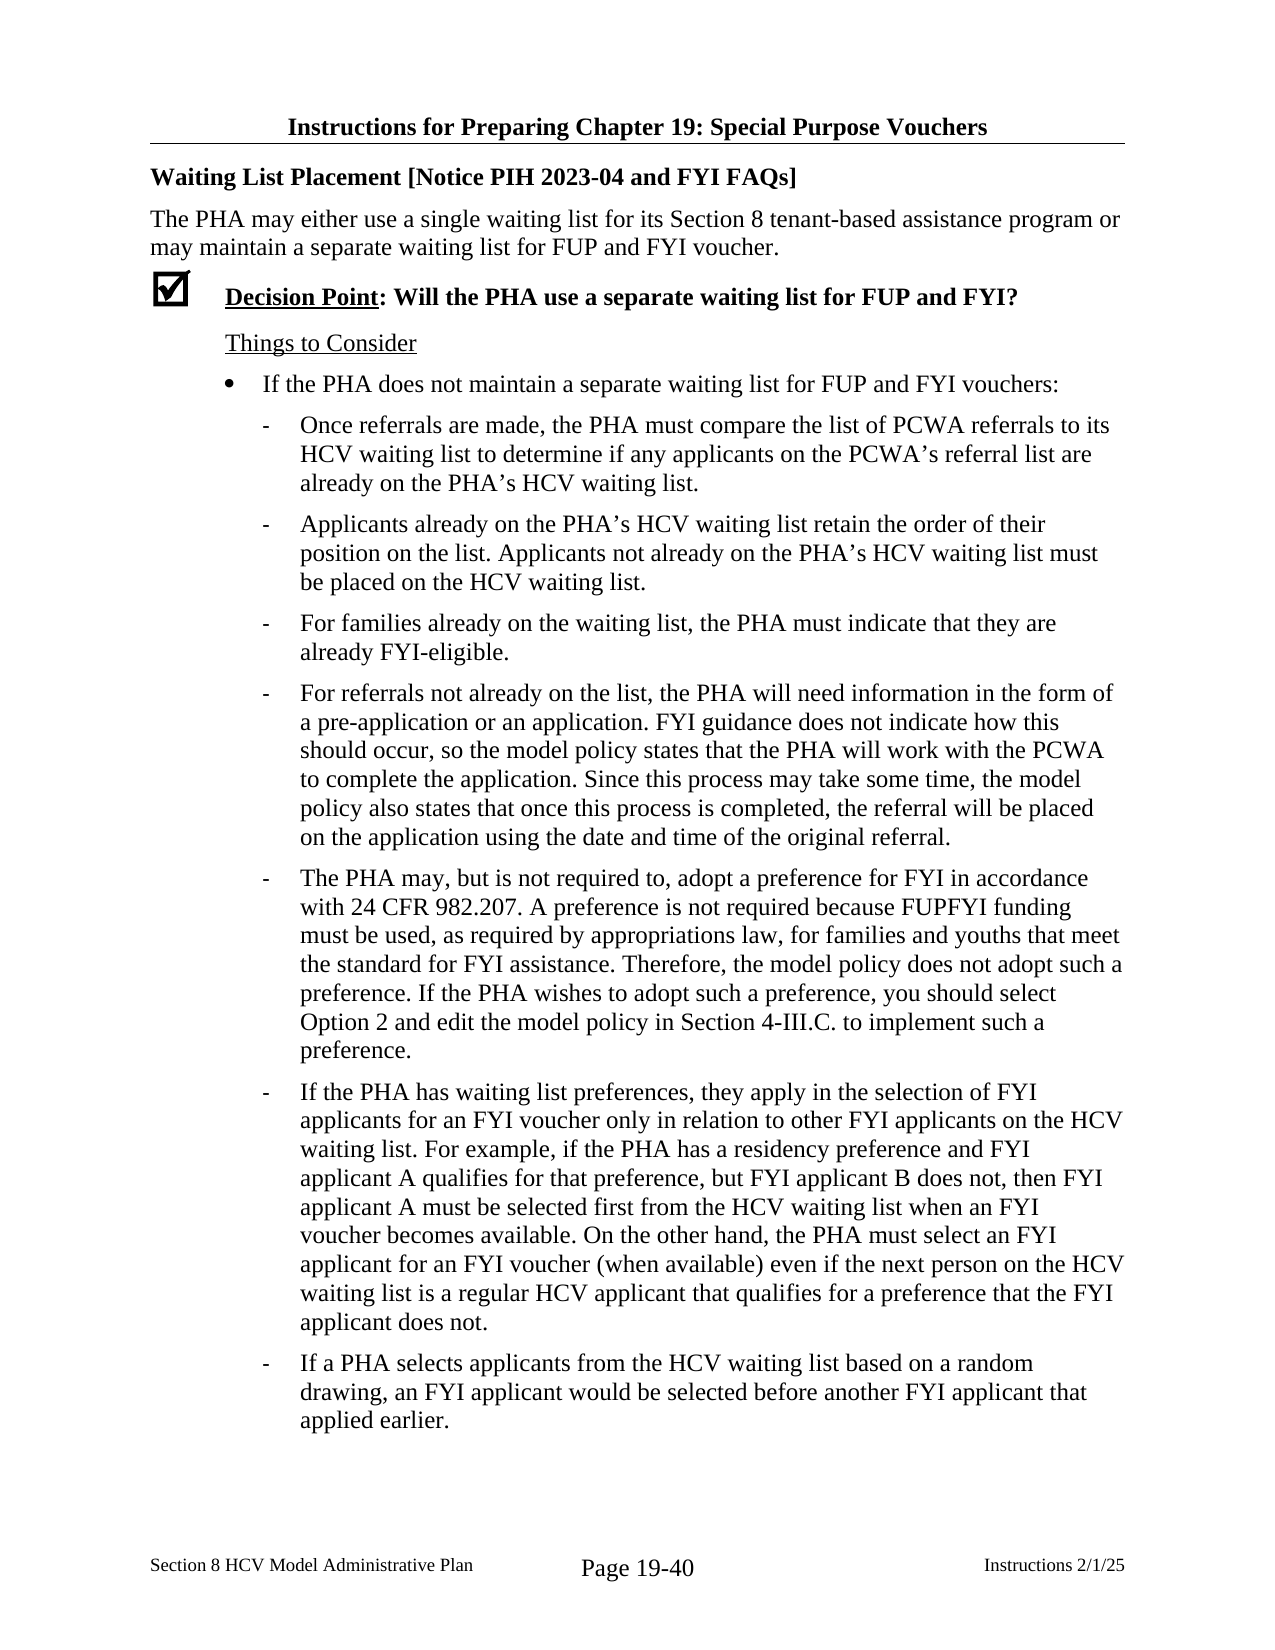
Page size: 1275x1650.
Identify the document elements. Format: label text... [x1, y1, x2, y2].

text Decision Point: Will the PHA use a separate waiting list for FUP and FYI? [150, 274, 1125, 315]
list If the PHA does not maintain a separate waiting list for FUP and FYI vouchers: [225, 369, 1125, 398]
list The PHA may, but is not required to, adopt a preference for FYI in accordance with 24 CFR 982.207. A preference is not required because FUPFYI funding must be used, as required by appropriations law, for families and youths that meet the standard for FYI assistance. Therefore, the model policy does not adopt such a preference. If the PHA wishes to adopt such a preference, you should select Option 2 and edit the model policy in Section 4-III.C. to implement such a preference. [262, 863, 1125, 1064]
subtitle Things to Consider [225, 328, 1125, 357]
list Applicants already on the PHA’s HCV waiting list retain the order of their position on the list. Applicants not already on the PHA’s HCV waiting list must be placed on the HCV waiting list. [262, 509, 1125, 595]
list Once referrals are made, the PHA must compare the list of PCWA referrals to its HCV waiting list to determine if any applicants on the PCWA’s referral list are already on the PHA’s HCV waiting list. [262, 410, 1125, 497]
text The PHA may either use a single waiting list for its Section 8 tenant-based assistance program or may maintain a separate waiting list for FUP and FYI voucher. [150, 204, 1125, 261]
text Waiting List Placement [Notice PIH 2023-04 and FYI FAQs] [150, 162, 1125, 191]
list If a PHA selects applicants from the HCV waiting list based on a random drawing, an FYI applicant would be selected before another FYI applicant that applied earlier. [262, 1348, 1125, 1434]
list For referrals not already on the list, the PHA will need information in the form of a pre-application or an application. FYI guidance does not indicate how this should occur, so the model policy states that the PHA will work with the PCWA to complete the application. Since this process may take some time, the model policy also states that once this process is completed, the referral will be placed on the application using the date and time of the original referral. [262, 678, 1125, 850]
list If the PHA has waiting list preferences, they apply in the selection of FYI applicants for an FYI voucher only in relation to other FYI applicants on the HCV waiting list. For example, if the PHA has a residency preference and FYI applicant A qualifies for that preference, but FYI applicant B does not, then FYI applicant A must be selected first from the HCV waiting list when an FYI voucher becomes available. On the other hand, the PHA must select an FYI applicant for an FYI voucher (when available) even if the next person on the HCV waiting list is a regular HCV applicant that qualifies for a preference that the FYI applicant does not. [262, 1077, 1125, 1335]
list For families already on the waiting list, the PHA must indicate that they are already FYI-eligible. [262, 608, 1125, 665]
